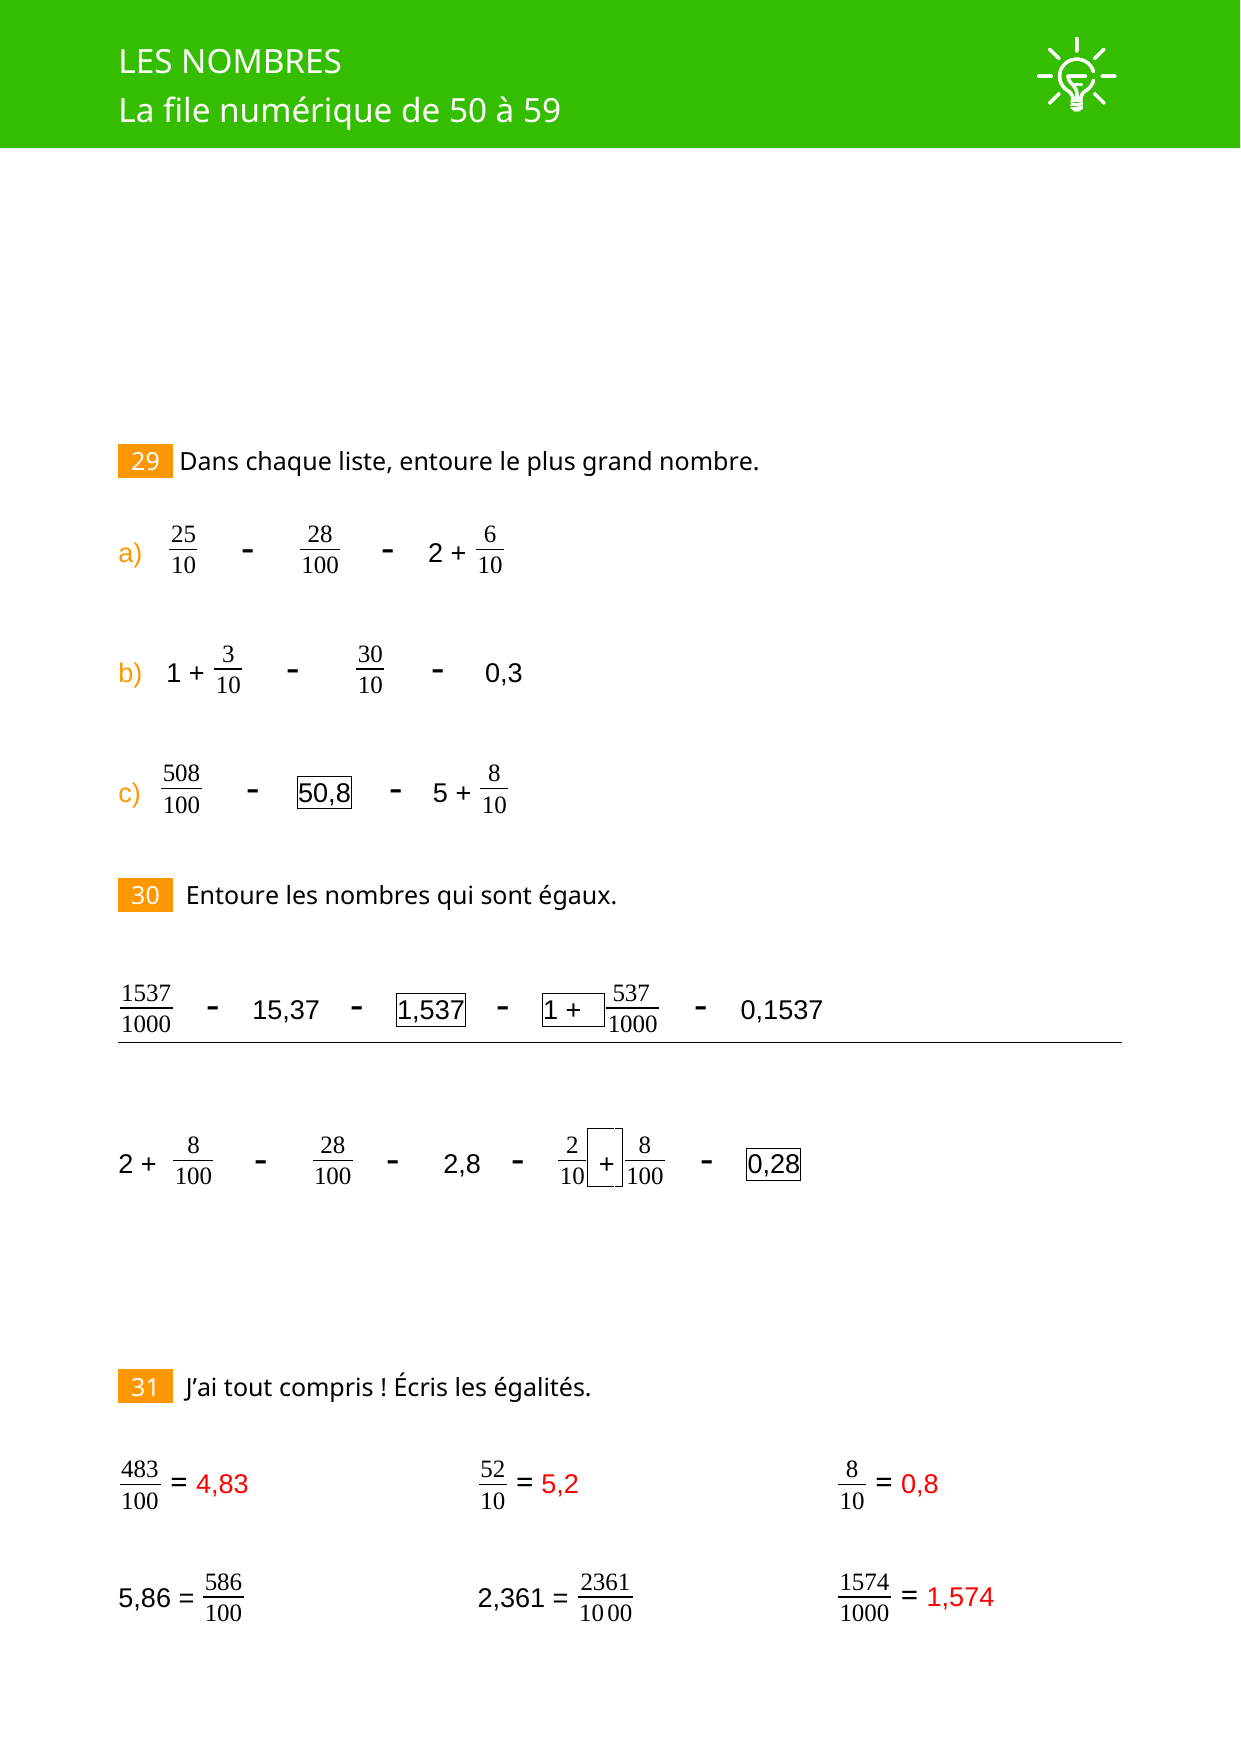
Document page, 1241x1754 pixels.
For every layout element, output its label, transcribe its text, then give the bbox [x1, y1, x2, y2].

list - - 2 + [118, 518, 1122, 581]
text = 0,8 [836, 1456, 1122, 1515]
text 2 + - - 2,8 - + - 0,28 [118, 1128, 1122, 1193]
text 29 Dans chaque liste, entoure le plus grand nombre. [173, 444, 1122, 478]
text 2,361 = [477, 1568, 763, 1627]
list - 50,8 - 5 + [118, 758, 1122, 821]
text 31 J’ai tout compris ! Écris les égalités. [173, 1369, 1122, 1403]
text 5,86 = [118, 1568, 403, 1627]
text = 4,83 [118, 1456, 403, 1515]
text - 15,37 - 1,537 - 1 + - 0,1537 [118, 975, 1122, 1042]
text = 1,574 [836, 1568, 1122, 1627]
list 1 + - - 0,3 [118, 638, 1122, 701]
text 30 Entoure les nombres qui sont égaux. [173, 878, 1122, 912]
picture [1034, 37, 1123, 114]
text = 5,2 [477, 1456, 763, 1515]
